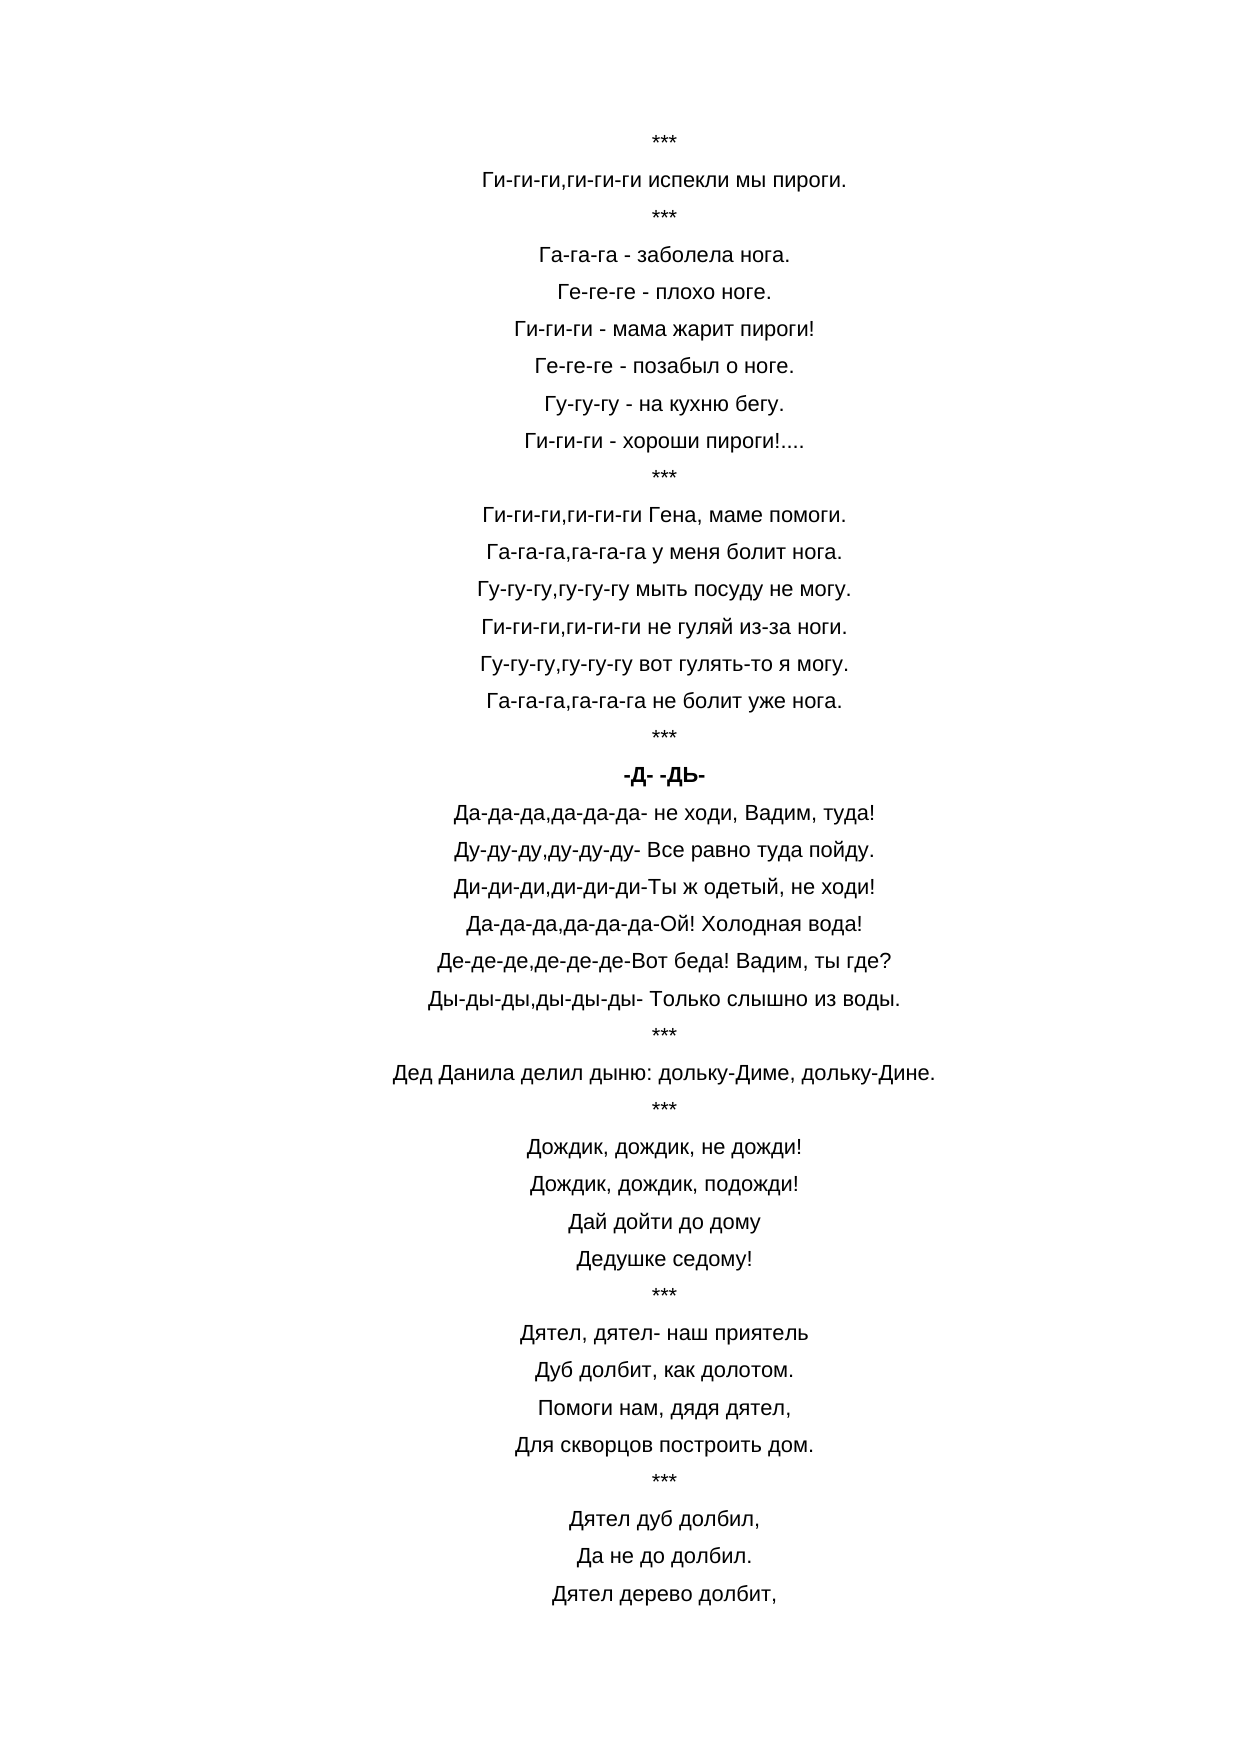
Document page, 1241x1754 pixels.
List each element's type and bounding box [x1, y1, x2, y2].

text [177, 118, 1152, 1606]
